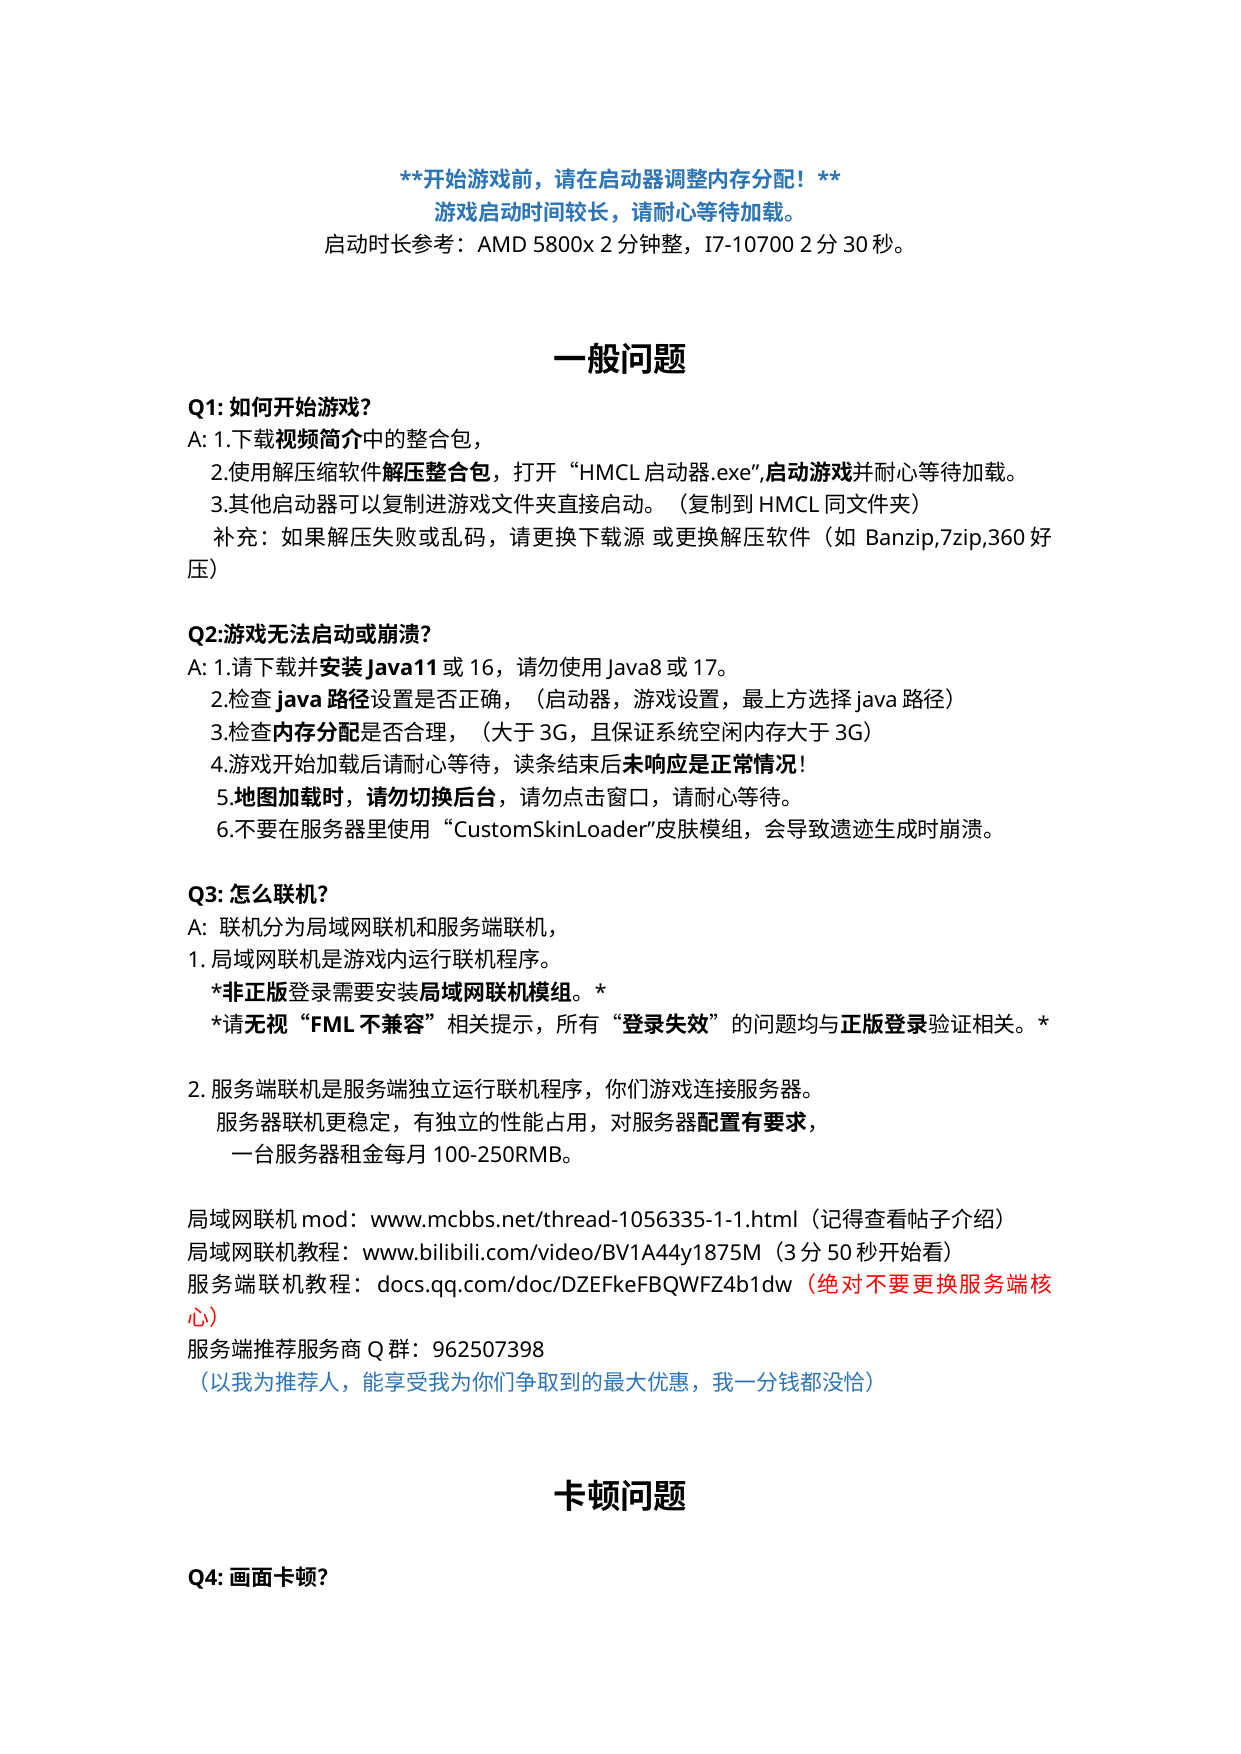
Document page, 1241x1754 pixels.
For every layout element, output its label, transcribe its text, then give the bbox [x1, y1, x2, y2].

text **开始游戏前，请在启动器调整内存分配！** [187, 162, 1053, 194]
text A: 1.请下载并安装Java11或16，请勿使用Java8或17。 [187, 649, 1053, 682]
text 服务器联机更稳定，有独立的性能占用，对服务器配置有要求， [187, 1104, 1053, 1137]
text 一般问题 [187, 324, 1053, 389]
text A: 1.下载视频简介中的整合包， [187, 422, 1053, 454]
text 游戏启动时间较长，请耐心等待加载。 [187, 194, 1053, 227]
text 4.游戏开始加载后请耐心等待，读条结束后未响应是正常情况！ [187, 747, 1053, 779]
text 一台服务器租金每月100-250RMB。 [187, 1137, 1053, 1169]
list 局域网联机是游戏内运行联机程序。 [187, 942, 1053, 974]
list 服务端联机是服务端独立运行联机程序，你们游戏连接服务器。 [187, 1072, 1053, 1104]
text 3.检查内存分配是否合理，（大于3G，且保证系统空闲内存大于3G） [187, 714, 1053, 747]
text 服务端联机教程：docs.qq.com/doc/DZEFkeFBQWFZ4b1dw（绝对不要更换服务端核心） [187, 1267, 1053, 1332]
text Q2:游戏无法启动或崩溃？ [187, 617, 1053, 649]
text 2.使用解压缩软件解压整合包，打开“HMCL启动器.exe”,启动游戏并耐心等待加载。 [187, 454, 1053, 487]
text 服务端推荐服务商Q群：962507398 （以我为推荐人，能享受我为你们争取到的最大优惠，我一分钱都没恰） [187, 1332, 1053, 1397]
text 补充：如果解压失败或乱码，请更换下载源 或更换解压软件（如Banzip,7zip,360好压） [187, 519, 1053, 584]
text Q1: 如何开始游戏？ [187, 389, 1053, 422]
text *非正版登录需要安装局域网联机模组。* [187, 974, 1053, 1007]
text 卡顿问题 [187, 1462, 1053, 1527]
text 局域网联机mod：www.mcbbs.net/thread-1056335-1-1.html（记得查看帖子介绍） [187, 1202, 1053, 1234]
text *请无视“FML不兼容”相关提示，所有“登录失效”的问题均与正版登录验证相关。* [187, 1007, 1053, 1039]
text Q3: 怎么联机？ [187, 877, 1053, 909]
text 启动时长参考：AMD 5800x 2分钟整，I7-10700 2分30秒。 [187, 227, 1053, 259]
text 6.不要在服务器里使用“CustomSkinLoader”皮肤模组，会导致遗迹生成时崩溃。 [187, 812, 1053, 844]
text 5.地图加载时，请勿切换后台，请勿点击窗口，请耐心等待。 [187, 779, 1053, 812]
text 2.检查java路径设置是否正确，（启动器，游戏设置，最上方选择java路径） [187, 682, 1053, 714]
text 局域网联机教程：www.bilibili.com/video/BV1A44y1875M（3分50秒开始看） [187, 1234, 1053, 1267]
text 3.其他启动器可以复制进游戏文件夹直接启动。（复制到HMCL同文件夹） [187, 487, 1053, 519]
text A: 联机分为局域网联机和服务端联机， [187, 909, 1053, 942]
text Q4: 画面卡顿？ [187, 1559, 1053, 1592]
